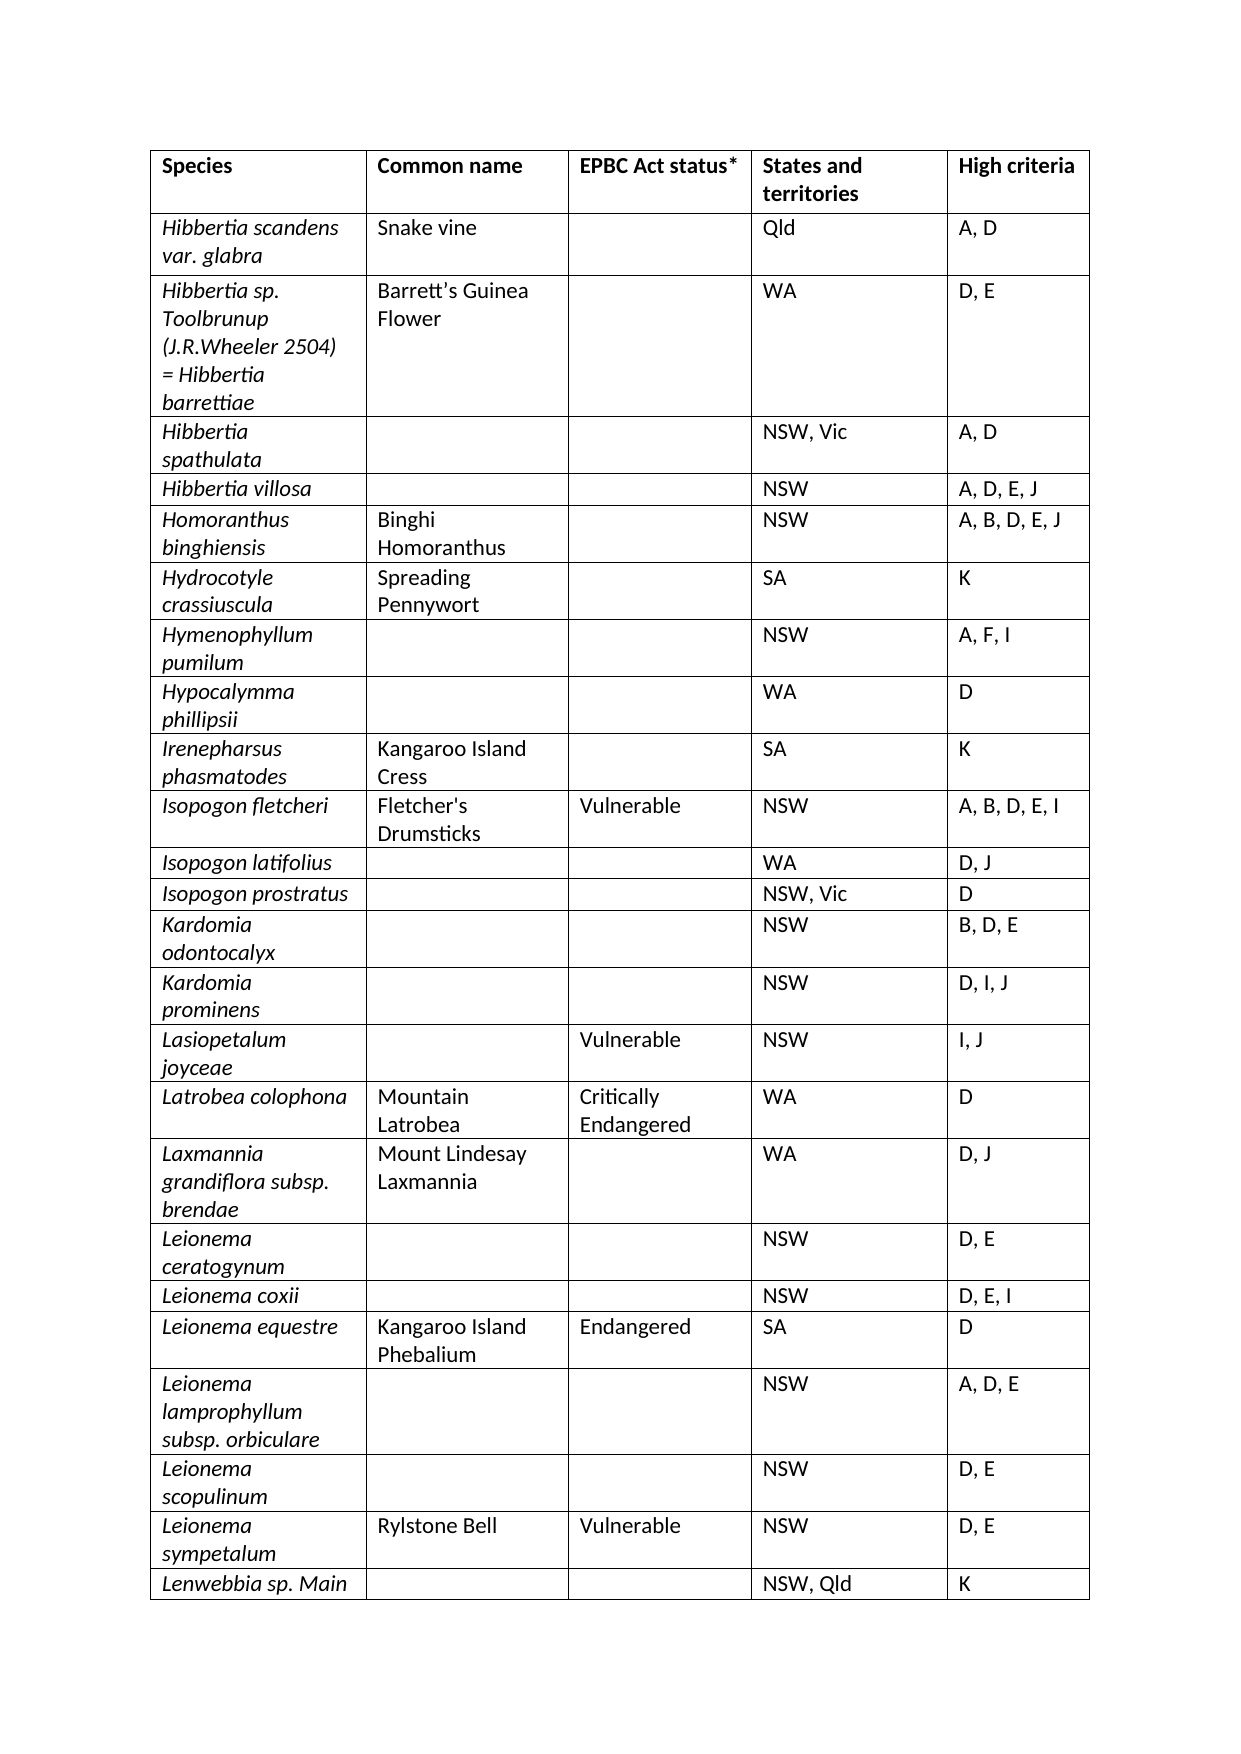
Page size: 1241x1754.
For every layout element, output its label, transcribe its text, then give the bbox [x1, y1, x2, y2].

table_cell [367, 620, 568, 676]
table_cell Mount Lindesay Laxmannia [367, 1139, 568, 1223]
table_cell NSW [752, 620, 947, 676]
table_cell NSW [752, 1025, 947, 1081]
table_cell Binghi Homoranthus [367, 506, 568, 562]
table_header States and territories [752, 151, 947, 212]
table_cell Rylstone Bell [367, 1512, 568, 1568]
table_cell Isopogon fletcheri [151, 791, 366, 847]
table_cell Leionema coxii [151, 1281, 366, 1311]
table_cell D, E [948, 1224, 1089, 1280]
table_cell D, I, J [948, 968, 1089, 1024]
table_cell Lasiopetalum joyceae [151, 1025, 366, 1081]
table_cell Hibbertia spathulata [151, 417, 366, 473]
table_cell WA [752, 677, 947, 733]
table_cell [367, 417, 568, 473]
table_cell Leionema lamprophyllum subsp. orbiculare [151, 1369, 366, 1453]
table_cell A, F, I [948, 620, 1089, 676]
table_cell Qld [752, 214, 947, 275]
table_cell [367, 911, 568, 967]
table_cell [569, 1369, 751, 1453]
table_cell Laxmannia grandiflora subsp. brendae [151, 1139, 366, 1223]
table_cell [367, 1281, 568, 1311]
table_cell [569, 214, 751, 275]
table_cell D, E [948, 276, 1089, 416]
table_cell Vulnerable [569, 1512, 751, 1568]
table_cell [367, 1224, 568, 1280]
table_cell A, D [948, 214, 1089, 275]
table_cell [367, 677, 568, 733]
table_cell WA [752, 276, 947, 416]
table_cell Vulnerable [569, 791, 751, 847]
table_cell NSW [752, 1455, 947, 1511]
table_cell NSW, Vic [752, 879, 947, 909]
table_cell D, E, I [948, 1281, 1089, 1311]
table_cell [569, 563, 751, 619]
table_cell SA [752, 563, 947, 619]
table_cell NSW [752, 791, 947, 847]
table_cell [569, 1569, 751, 1599]
table_cell Barrett’s Guinea Flower [367, 276, 568, 416]
table_cell NSW [752, 968, 947, 1024]
table_cell A, D, E, J [948, 474, 1089, 504]
table_cell NSW [752, 506, 947, 562]
table_cell [367, 879, 568, 909]
table_cell Hymenophyllum pumilum [151, 620, 366, 676]
table_cell Fletcher's Drumsticks [367, 791, 568, 847]
table_cell Latrobea colophona [151, 1082, 366, 1138]
table_cell Irenepharsus phasmatodes [151, 734, 366, 790]
table_cell Leionema sympetalum [151, 1512, 366, 1568]
table_cell D [948, 879, 1089, 909]
table_cell [367, 474, 568, 504]
table_cell A, D [948, 417, 1089, 473]
table_cell NSW [752, 1224, 947, 1280]
table_cell WA [752, 1082, 947, 1138]
table_cell [569, 1281, 751, 1311]
table_cell D [948, 1312, 1089, 1368]
table_cell Leionema equestre [151, 1312, 366, 1368]
table_cell K [948, 1569, 1089, 1599]
table_cell Endangered [569, 1312, 751, 1368]
table_cell Leionema scopulinum [151, 1455, 366, 1511]
table_cell [569, 848, 751, 878]
table_cell Critically Endangered [569, 1082, 751, 1138]
table_cell I, J [948, 1025, 1089, 1081]
table_cell [367, 1369, 568, 1453]
table_cell NSW, Qld [752, 1569, 947, 1599]
table_cell Hibbertia villosa [151, 474, 366, 504]
table_cell A, B, D, E, I [948, 791, 1089, 847]
table_cell D [948, 677, 1089, 733]
table_cell D [948, 1082, 1089, 1138]
table_cell [569, 968, 751, 1024]
table_cell NSW, Vic [752, 417, 947, 473]
table_cell B, D, E [948, 911, 1089, 967]
table_cell [569, 506, 751, 562]
table_header Species [151, 151, 366, 212]
table_cell D, J [948, 1139, 1089, 1223]
table_cell [367, 1455, 568, 1511]
table_cell NSW [752, 1369, 947, 1453]
table_cell [569, 911, 751, 967]
table_cell [569, 276, 751, 416]
table_cell Isopogon prostratus [151, 879, 366, 909]
table_cell [569, 1139, 751, 1223]
table_cell NSW [752, 474, 947, 504]
table_cell [569, 677, 751, 733]
table_cell Spreading Pennywort [367, 563, 568, 619]
table_cell Homoranthus binghiensis [151, 506, 366, 562]
table_cell Leionema ceratogynum [151, 1224, 366, 1280]
table_cell Kangaroo Island Phebalium [367, 1312, 568, 1368]
table_cell D, E [948, 1455, 1089, 1511]
table_cell A, D, E [948, 1369, 1089, 1453]
table_cell Vulnerable [569, 1025, 751, 1081]
table_cell Hibbertia scandens var. glabra [151, 214, 366, 275]
table_cell [569, 734, 751, 790]
table_cell [569, 879, 751, 909]
table_cell [569, 417, 751, 473]
table_cell D, E [948, 1512, 1089, 1568]
table_cell Lenwebbia sp. Main Range [151, 1569, 366, 1599]
table_cell K [948, 734, 1089, 790]
table_cell WA [752, 1139, 947, 1223]
table_cell WA [752, 848, 947, 878]
table_cell SA [752, 1312, 947, 1368]
table_cell [367, 968, 568, 1024]
table_cell NSW [752, 1512, 947, 1568]
table_cell NSW [752, 911, 947, 967]
table_cell Kardomia prominens [151, 968, 366, 1024]
table_cell A, B, D, E, J [948, 506, 1089, 562]
table_cell Snake vine [367, 214, 568, 275]
table_cell [367, 1569, 568, 1599]
table_cell Mountain Latrobea [367, 1082, 568, 1138]
table_header High criteria [948, 151, 1089, 212]
table_cell Isopogon latifolius [151, 848, 366, 878]
table_cell [569, 474, 751, 504]
table_cell [569, 1224, 751, 1280]
table_cell SA [752, 734, 947, 790]
table_cell Kangaroo Island Cress [367, 734, 568, 790]
table_cell K [948, 563, 1089, 619]
table_cell [569, 1455, 751, 1511]
table_header Common name [367, 151, 568, 212]
table_cell Hypocalymma phillipsii [151, 677, 366, 733]
table_cell [367, 1025, 568, 1081]
table_cell Kardomia odontocalyx [151, 911, 366, 967]
table_cell [569, 620, 751, 676]
table_cell Hibbertia sp. Toolbrunup (J.R.Wheeler 2504) = Hibbertia barrettiae [151, 276, 366, 416]
table_cell D, J [948, 848, 1089, 878]
table_header EPBC Act status* [569, 151, 751, 212]
table_cell [367, 848, 568, 878]
table_cell Hydrocotyle crassiuscula [151, 563, 366, 619]
table_cell NSW [752, 1281, 947, 1311]
